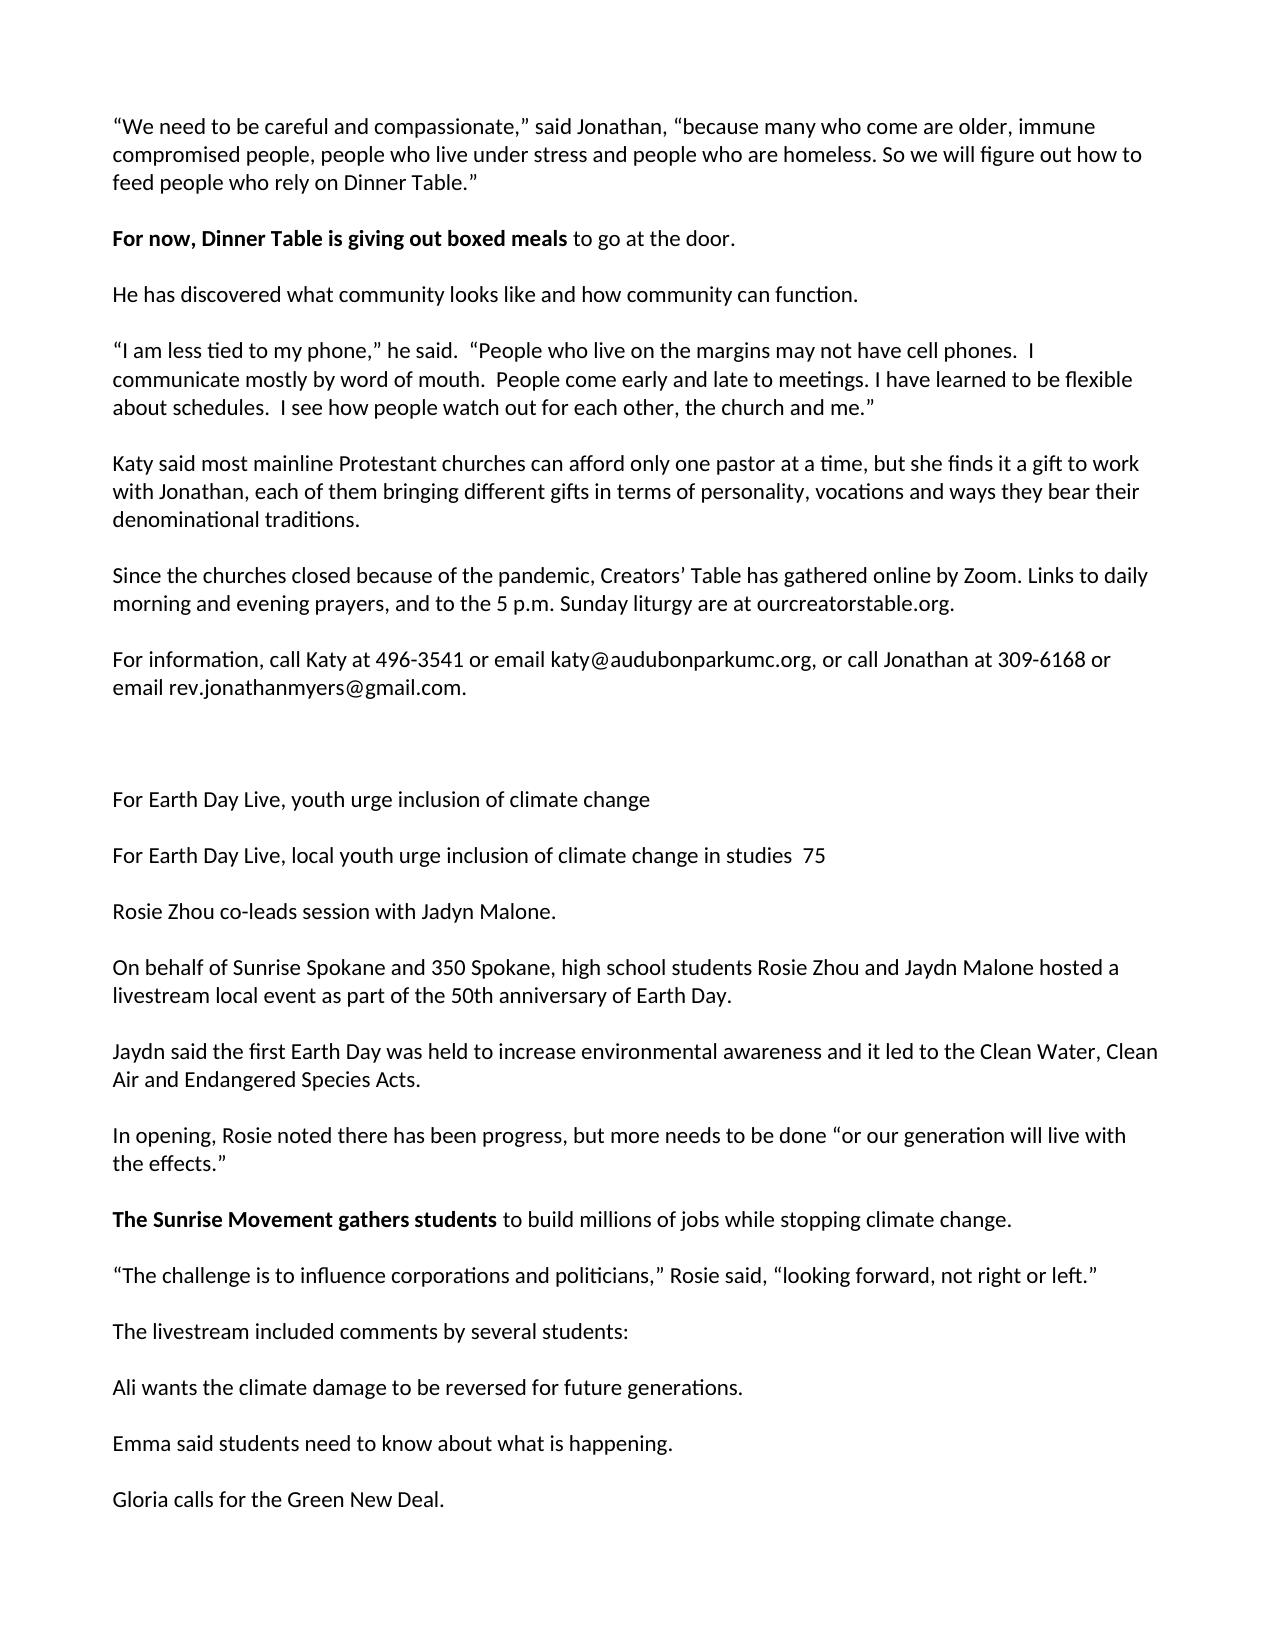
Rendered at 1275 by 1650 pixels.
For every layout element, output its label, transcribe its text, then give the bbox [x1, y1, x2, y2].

text The Sunrise Movement gathers students to build millions of jobs while stopping climate change. [112, 1205, 1162, 1233]
text For information, call Katy at 496-3541 or email katy@audubonparkumc.org, or call Jonathan at 309-6168 or email rev.jonathanmyers@gmail.com. [112, 645, 1162, 701]
text He has discovered what community looks like and how community can function. [112, 281, 1162, 309]
text “I am less tied to my phone,” he said. “People who live on the margins may not have cell phones. I communicate mostly by word of mouth. People come early and late to meetings. I have learned to be flexible about schedules. I see how people watch out for each other, the church and me.” [112, 337, 1162, 421]
text Emma said students need to know about what is happening. [112, 1429, 1162, 1457]
text Jaydn said the first Earth Day was held to increase environmental awareness and it led to the Clean Water, Clean Air and Endangered Species Acts. [112, 1037, 1162, 1093]
text For Earth Day Live, youth urge inclusion of climate change [112, 785, 1162, 813]
text The livestream included comments by several students: [112, 1317, 1162, 1345]
text “We need to be careful and compassionate,” said Jonathan, “because many who come are older, immune compromised people, people who live under stress and people who are homeless. So we will figure out how to feed people who rely on Dinner Table.” [112, 112, 1162, 197]
text Rosie Zhou co-leads session with Jadyn Malone. [112, 897, 1162, 925]
text Since the churches closed because of the pandemic, Creators’ Table has gathered online by Zoom. Links to daily morning and evening prayers, and to the 5 p.m. Sunday liturgy are at ourcreatorstable.org. [112, 561, 1162, 617]
text For Earth Day Live, local youth urge inclusion of climate change in studies 75 [112, 841, 1162, 869]
text For now, Dinner Table is giving out boxed meals to go at the door. [112, 224, 1162, 253]
text Gloria calls for the Green New Deal. [112, 1486, 1162, 1513]
text Ali wants the climate damage to be reversed for future generations. [112, 1373, 1162, 1401]
text On behalf of Sunrise Spokane and 350 Spokane, high school students Rosie Zhou and Jaydn Malone hosted a livestream local event as part of the 50th anniversary of Earth Day. [112, 953, 1162, 1009]
text Katy said most mainline Protestant churches can afford only one pastor at a time, but she finds it a gift to work with Jonathan, each of them bringing different gifts in terms of personality, vocations and ways they bear their denominational traditions. [112, 449, 1162, 533]
text “The challenge is to influence corporations and politicians,” Rosie said, “looking forward, not right or left.” [112, 1261, 1162, 1289]
text In opening, Rosie noted there has been progress, but more needs to be done “or our generation will live with the effects.” [112, 1121, 1162, 1177]
